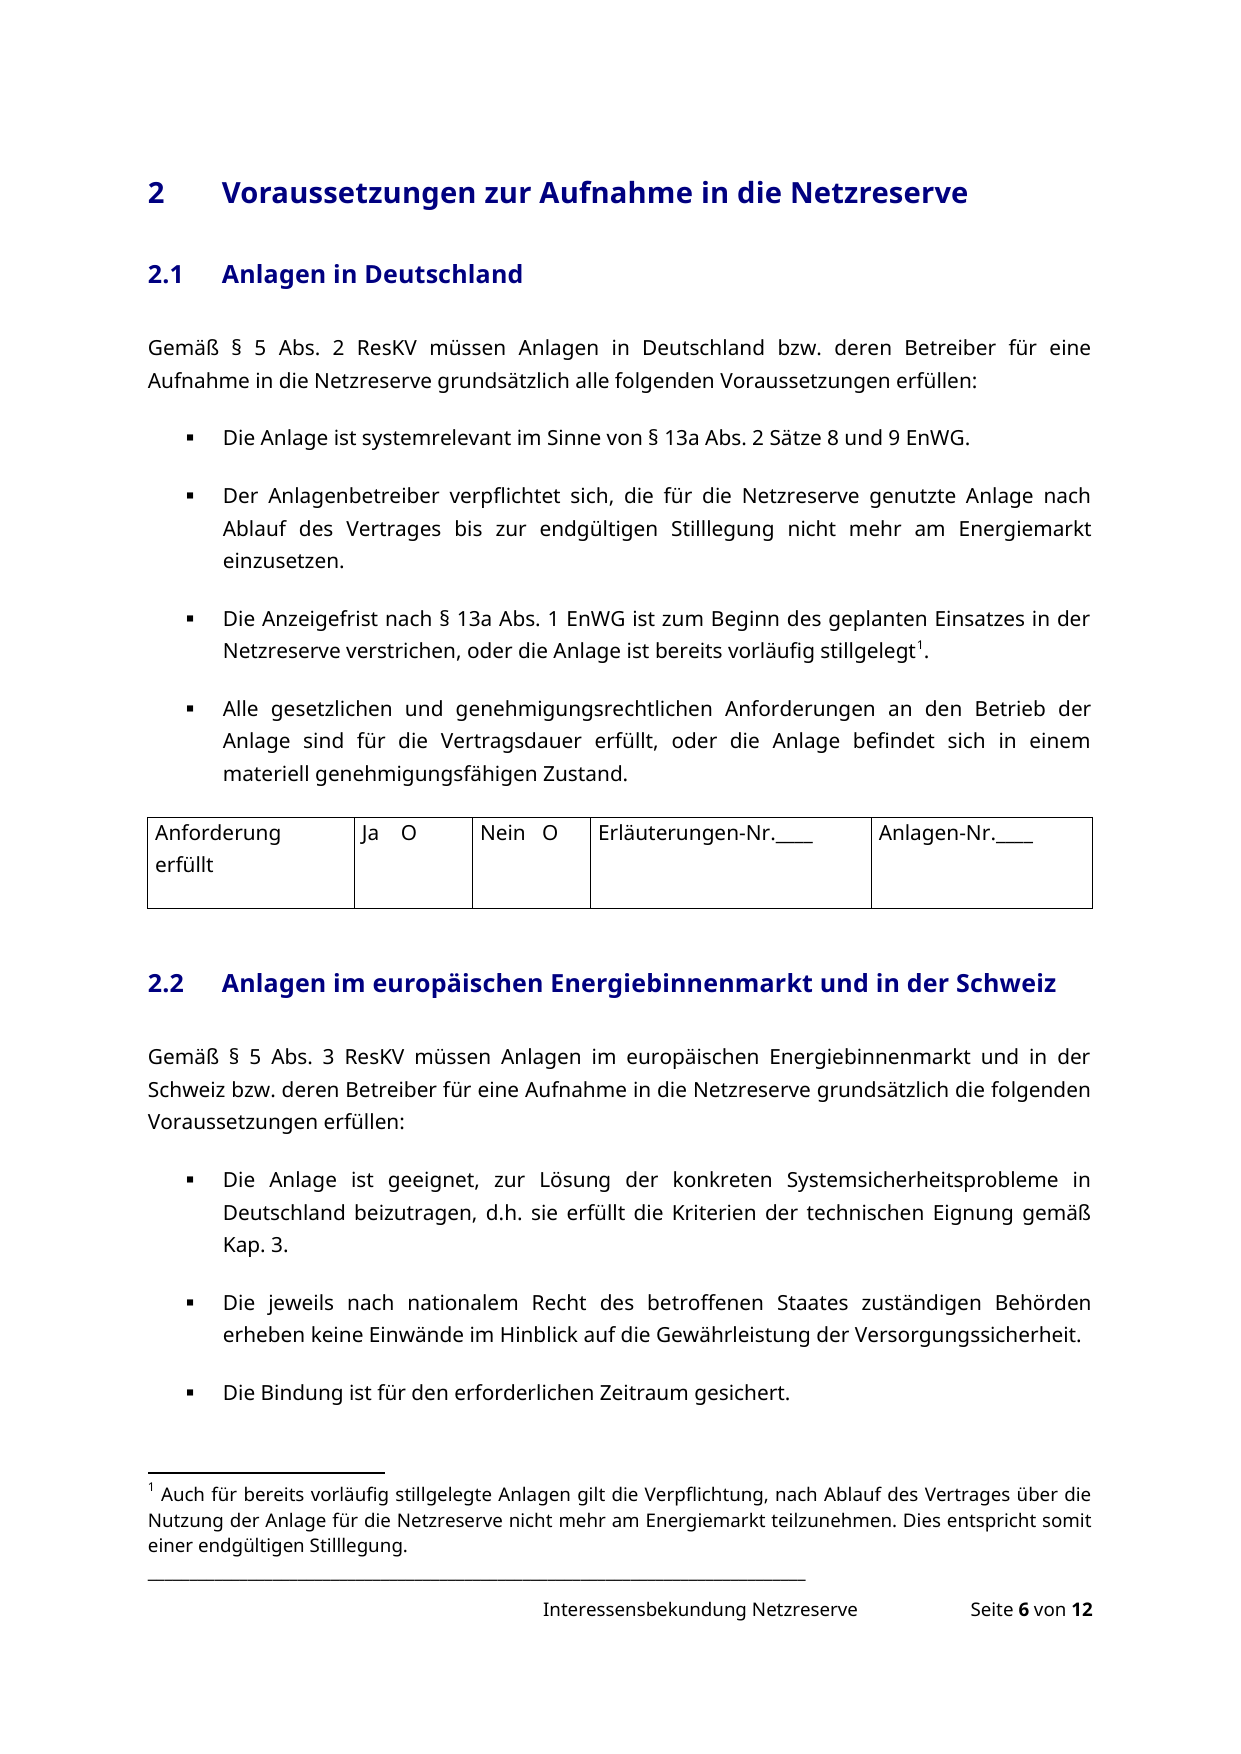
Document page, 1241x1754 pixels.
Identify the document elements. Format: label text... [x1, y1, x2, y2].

list Die jeweils nach nationalem Recht des betroffenen Staates zuständigen Behörden erheben keine Einwände im Hinblick auf die Gewährleistung der Versorgungssicherheit. [185, 1288, 1092, 1349]
table_header Nein O [473, 818, 590, 907]
subtitle Anlagen im europäischen Energiebinnenmarkt und in der Schweiz [148, 966, 1092, 1000]
list Die Anzeigefrist nach § 13a Abs. 1 EnWG ist zum Beginn des geplanten Einsatzes in der Netzreserve verstrichen, oder die Anlage ist bereits vorläufig stillgelegt. [185, 604, 1092, 665]
table_header Anlagen-Nr.____ [872, 818, 1092, 907]
list Alle gesetzlichen und genehmigungsrechtlichen Anforderungen an den Betrieb der Anlage sind für die Vertragsdauer erfüllt, oder die Anlage befindet sich in einem materiell genehmigungsfähigen Zustand. [185, 694, 1092, 788]
list Die Anlage ist geeignet, zur Lösung der konkreten Systemsicherheitsprobleme in Deutschland beizutragen, d.h. sie erfüllt die Kriterien der technischen Eignung gemäß Kap. 3. [185, 1165, 1092, 1259]
text Gemäß § 5 Abs. 3 ResKV müssen Anlagen im europäischen Energiebinnenmarkt und in der Schweiz bzw. deren Betreiber für eine Aufnahme in die Netzreserve grundsätzlich die folgenden Voraussetzungen erfüllen: [148, 1042, 1092, 1136]
table_header Ja O [355, 818, 472, 907]
text Gemäß § 5 Abs. 2 ResKV müssen Anlagen in Deutschland bzw. deren Betreiber für eine Aufnahme in die Netzreserve grundsätzlich alle folgenden Voraussetzungen erfüllen: [148, 333, 1092, 394]
table_header Anforderung erfüllt [148, 818, 354, 907]
subtitle Anlagen in Deutschland [148, 257, 1092, 291]
subtitle Voraussetzungen zur Aufnahme in die Netzreserve [148, 173, 1092, 212]
table_header Erläuterungen-Nr.____ [591, 818, 871, 907]
list Die Anlage ist systemrelevant im Sinne von § 13a Abs. 2 Sätze 8 und 9 EnWG. [185, 423, 1092, 452]
list Der Anlagenbetreiber verpflichtet sich, die für die Netzreserve genutzte Anlage nach Ablauf des Vertrages bis zur endgültigen Stilllegung nicht mehr am Energiemarkt einzusetzen. [185, 481, 1092, 575]
list Die Bindung ist für den erforderlichen Zeitraum gesichert. [185, 1378, 1092, 1406]
